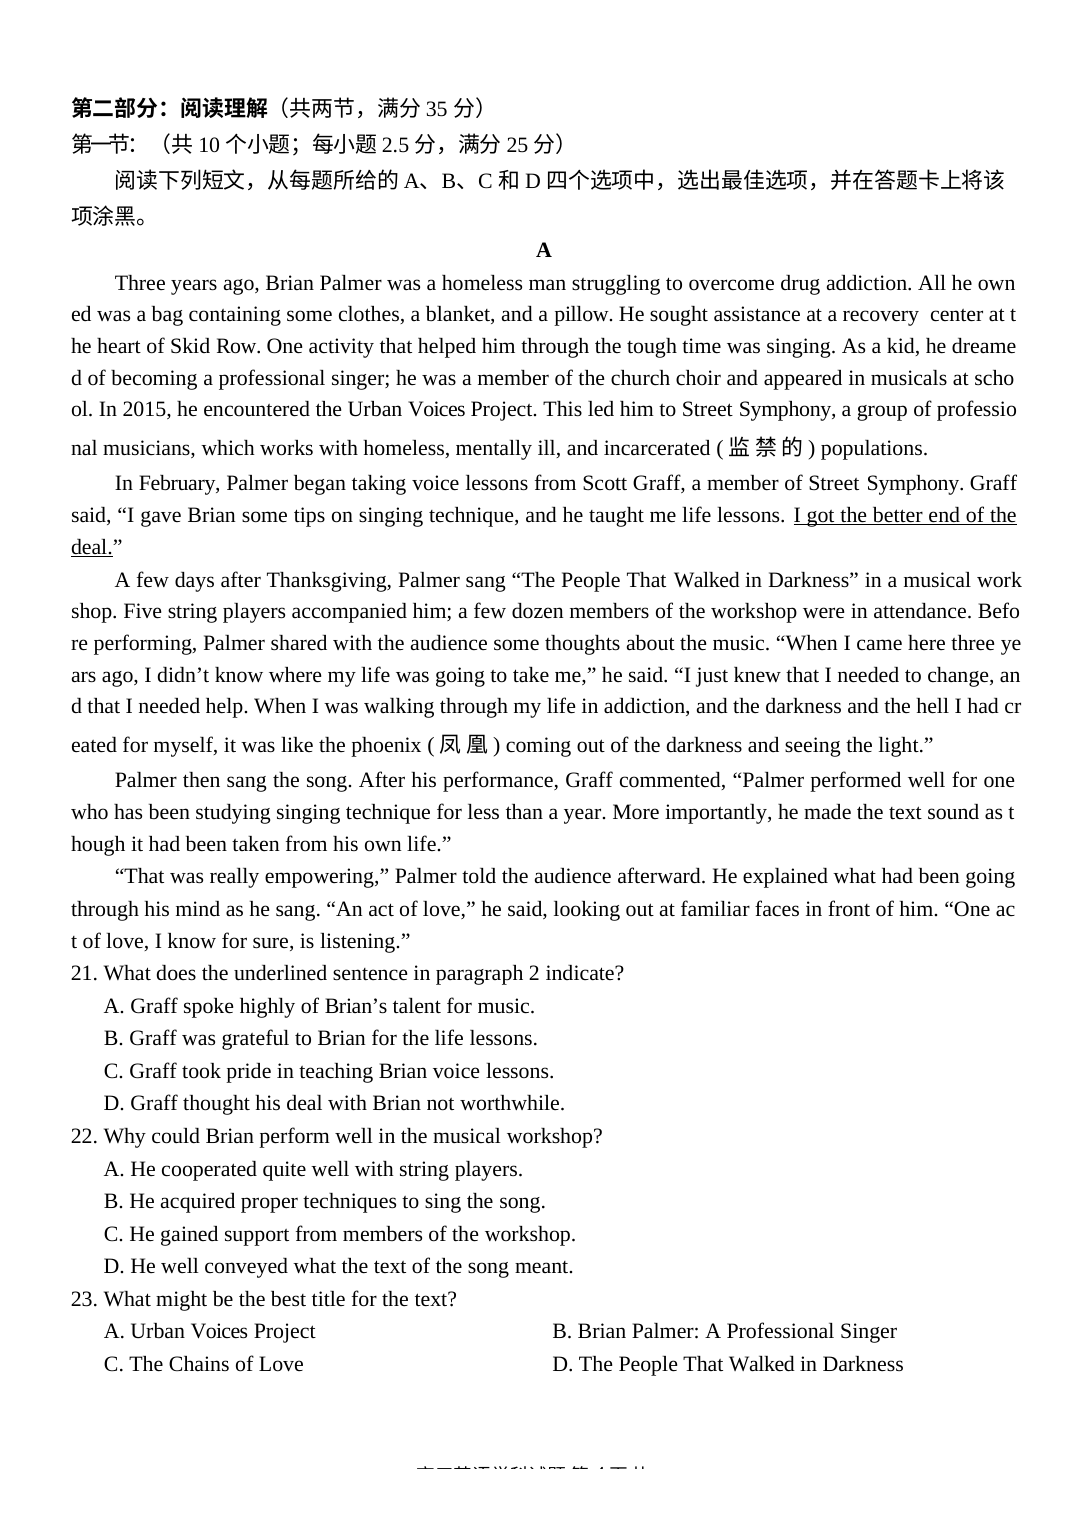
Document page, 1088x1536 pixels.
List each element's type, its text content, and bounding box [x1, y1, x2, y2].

list Graff spoke highly of Brian’s talent for music. [103, 993, 1039, 1018]
text Three years ago, Brian Palmer was a homeless man struggling to overcome drug addiction. All he owned was a bag containing some clothes, a blanket, and a pillow. He sought assistance at a recovery center at the heart of Skid Row. One activity that helped him through the tough time was singing. As a kid, he dreamed of becoming a professional singer; he was a member of the church choir and appeared in musicals at school. In 2015, he encountered the Urban Voices Project. This led him to Street Symphony, a group of professional musicians, which works with homeless, mentally ill, and incarcerated ( 监 禁 的 ) populations. [71, 270, 1017, 461]
list He acquired proper techniques to sing the song. [103, 1188, 1039, 1213]
list He gained support from members of the workshop. [103, 1221, 1039, 1246]
text Palmer then sang the song. After his performance, Graff commented, “Palmer performed well for one who has been studying singing technique for less than a year. More importantly, he made the text sound as though it had been taken from his own life.” [71, 767, 1017, 856]
text 阅读下列短文，从每题所给的 A、B、C 和 D 四个选项中，选出最佳选项，并在答题卡上将该项涂黑。 [71, 163, 1021, 231]
text “That was really empowering,” Palmer told the audience afterward. He explained what had been going through his mind as he sang. “An act of love,” he said, looking out at familiar faces in front of him. “One act of love, I know for sure, is listening.” [71, 863, 1017, 953]
text A few days after Thanksgiving, Palmer sang “The People That Walked in Darkness” in a musical workshop. Five string players accompanied him; a few dozen members of the workshop were in attendance. Before performing, Palmer shared with the audience some thoughts about the music. “When I came here three years ago, I didn’t know where my life was going to take me,” he said. “I just knew that I needed to change, and that I needed help. When I was walking through my life in addiction, and the darkness and the hell I had created for myself, it was like the phoenix ( 凤 凰 ) coming out of the darkness and seeing the light.” [71, 567, 1022, 758]
text A. Urban Voices Project B. Brian Palmer: A Professional Singer [103, 1318, 1039, 1343]
text 第一节：（共 10 个小题；每小题 2.5 分，满分 25 分） [71, 127, 1039, 158]
list What does the underlined sentence in paragraph 2 indicate? [71, 960, 1039, 986]
text C. The Chains of Love D. The People That Walked in Darkness [104, 1351, 1039, 1376]
list Graff took pride in teaching Brian voice lessons. [103, 1058, 1039, 1083]
list Why could Brian perform well in the musical workshop? [71, 1123, 1039, 1148]
list Graff was grateful to Brian for the life lessons. [103, 1025, 1039, 1051]
list What might be the best title for the text? [71, 1286, 1039, 1311]
list He well conveyed what the text of the song meant. [103, 1253, 1039, 1278]
list He cooperated quite well with string players. [103, 1156, 1039, 1181]
text 第二部分：阅读理解（共两节，满分 35 分） [71, 91, 1039, 122]
subtitle A [54, 237, 1033, 262]
list Graff thought his deal with Brian not worthwhile. [103, 1090, 1039, 1116]
text In February, Palmer began taking voice lessons from Scott Graff, a member of Street Symphony. Graff said, “I gave Brian some tips on singing technique, and he taught me life lessons. I got the better end of the deal.” [71, 470, 1017, 559]
